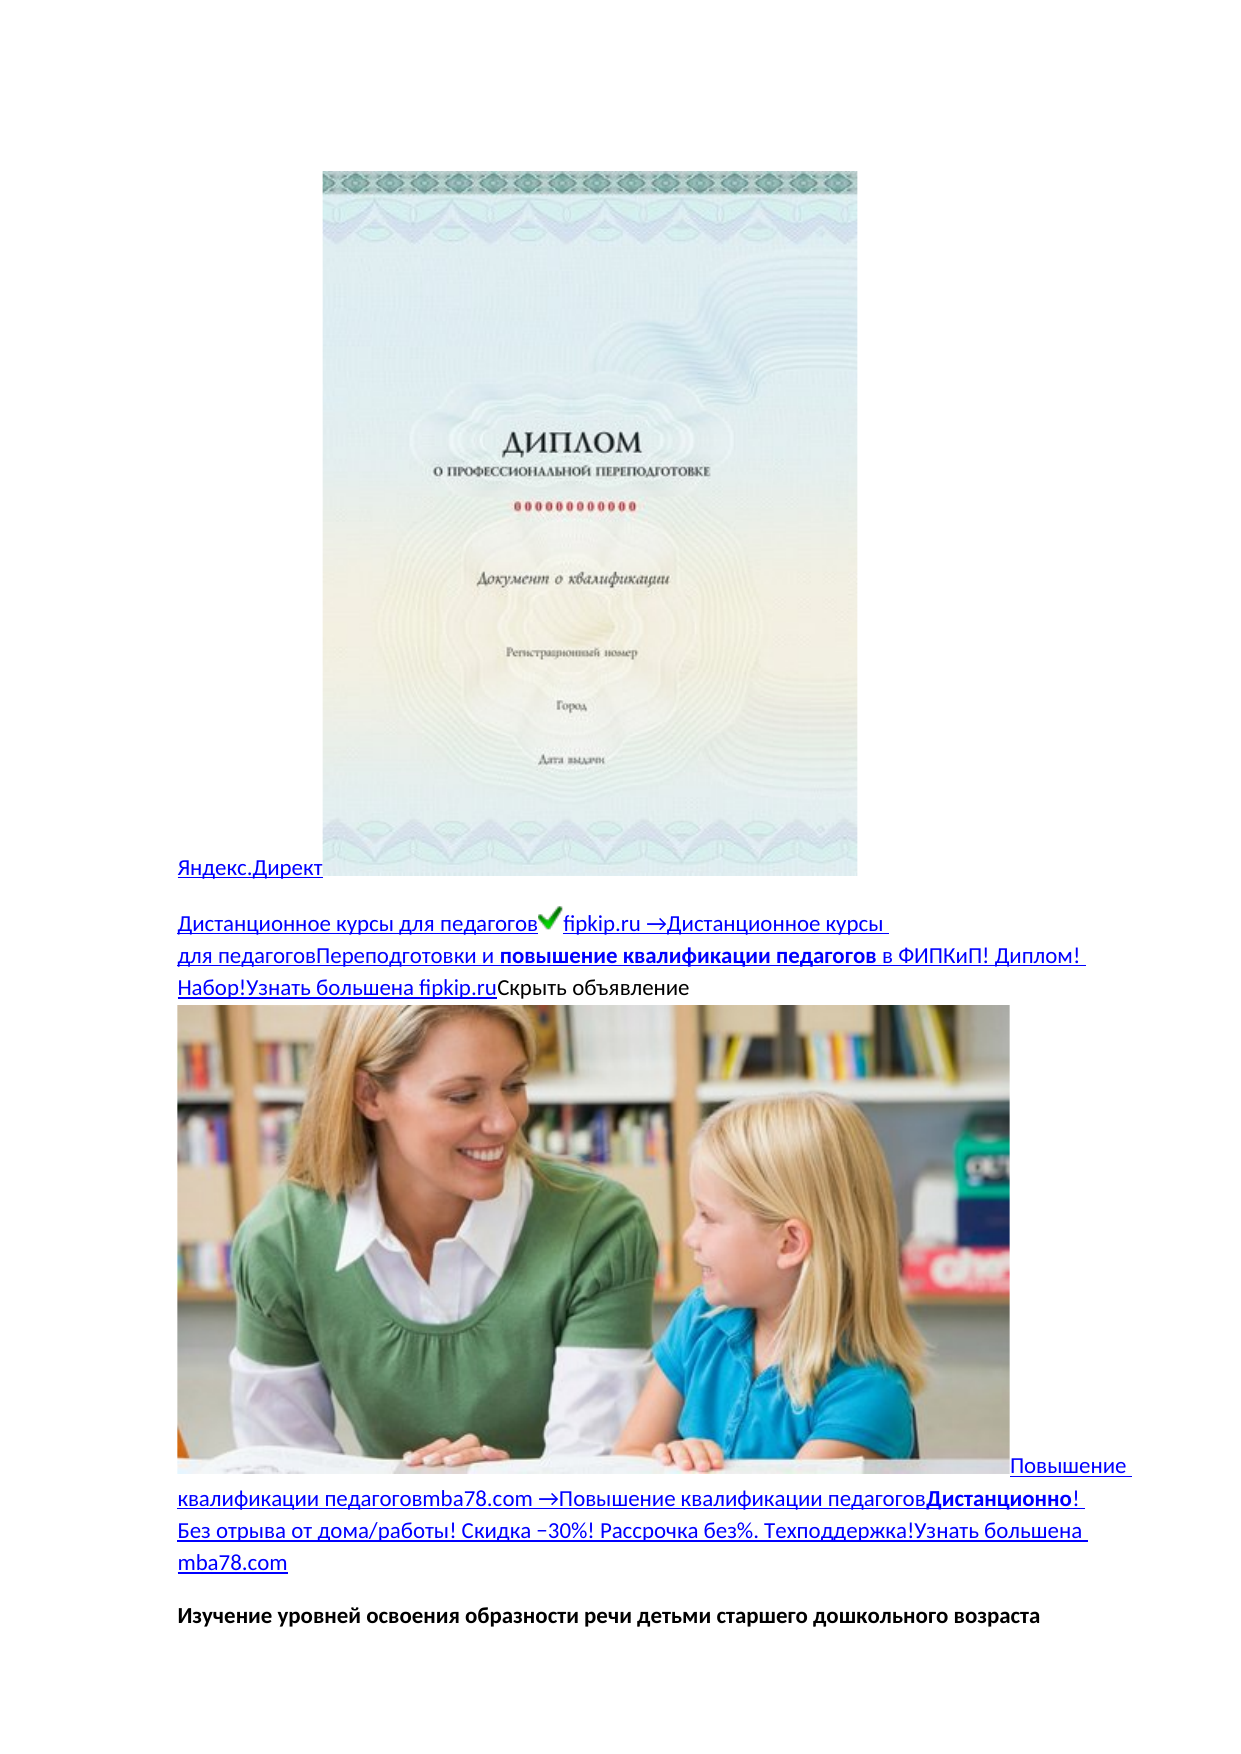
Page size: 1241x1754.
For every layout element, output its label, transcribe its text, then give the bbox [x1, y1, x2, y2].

picture [538, 906, 563, 931]
picture [177, 1005, 1010, 1474]
text Изучение уровней освоения образности речи детьми старшего дошкольного возраста [177, 1601, 1152, 1629]
picture [322, 171, 858, 876]
